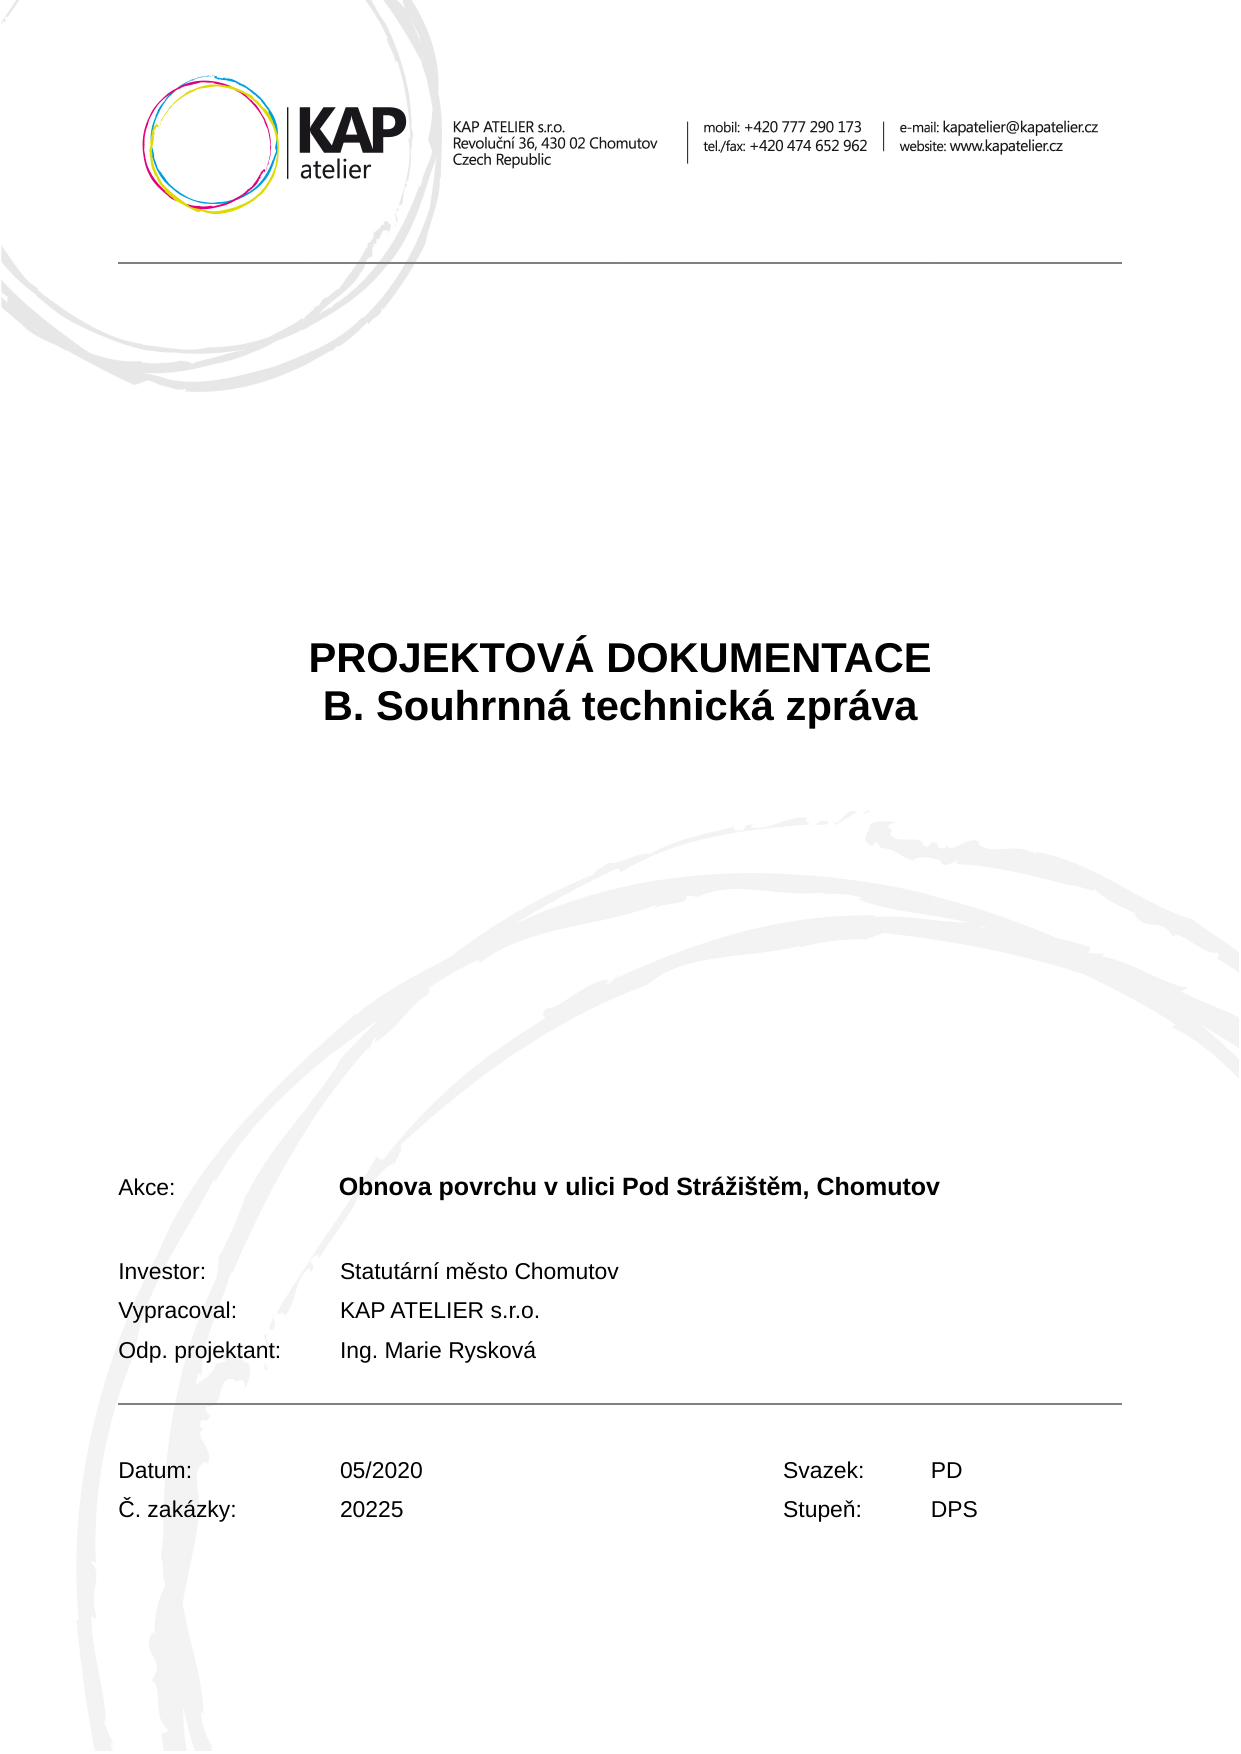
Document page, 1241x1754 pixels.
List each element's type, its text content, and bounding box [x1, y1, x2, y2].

text PROJEKTOVÁ DOKUMENTACE [118, 633, 1122, 681]
text Datum: 05/2020 Svazek: PD [118, 1457, 1122, 1483]
text Vypracoval: KAP ATELIER s.r.o. [118, 1297, 1122, 1324]
text Odp. projektant: Ing. Marie Rysková [118, 1337, 1122, 1363]
text Č. zakázky: 20225 Stupeň: DPS [118, 1496, 1122, 1523]
picture [1, 0, 1239, 1751]
text Investor: Statutární město Chomutov [118, 1258, 1122, 1284]
text B. Souhrnná technická zpráva [118, 681, 1122, 729]
text Akce: Obnova povrchu v ulici Pod Strážištěm, Chomutov [118, 1172, 1122, 1201]
